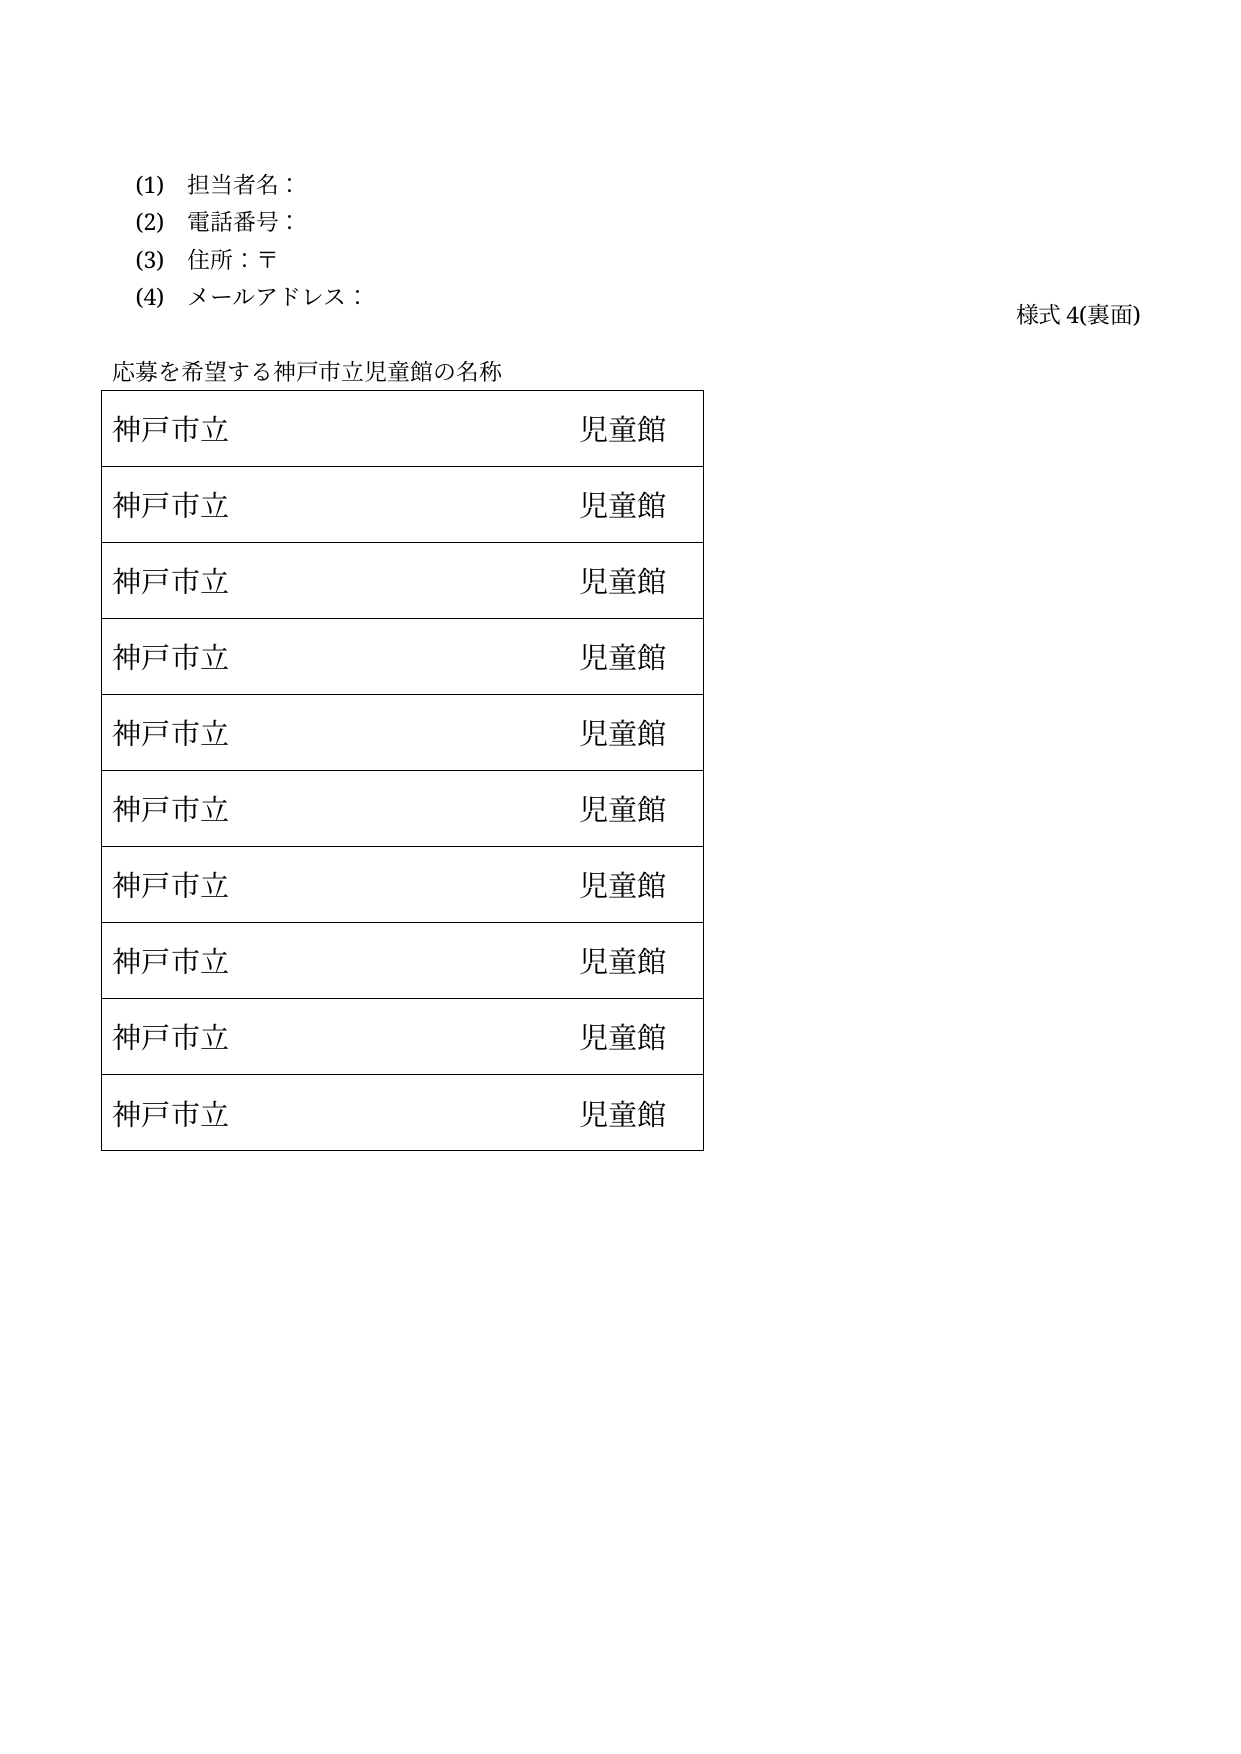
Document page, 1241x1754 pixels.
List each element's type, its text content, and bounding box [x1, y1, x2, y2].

table_cell 神戸市立 児童館 [102, 999, 703, 1074]
table_cell 神戸市立 児童館 [102, 771, 703, 846]
text 応募を希望する神戸市立児童館の名称 [112, 352, 1128, 389]
table_header 神戸市立 児童館 [102, 391, 703, 466]
table_cell 神戸市立 児童館 [102, 543, 703, 618]
text (1) 担当者名： [112, 164, 1128, 202]
text (3) 住所：〒 [112, 239, 1128, 277]
table_cell 神戸市立 児童館 [102, 847, 703, 922]
table_cell 神戸市立 児童館 [102, 619, 703, 694]
table_cell 神戸市立 児童館 [102, 1075, 703, 1150]
table_cell 神戸市立 児童館 [102, 467, 703, 542]
text (4) メールアドレス： [112, 277, 1128, 314]
table_cell 神戸市立 児童館 [102, 923, 703, 998]
table_cell 神戸市立 児童館 [102, 695, 703, 770]
text (2) 電話番号： [112, 202, 1128, 239]
